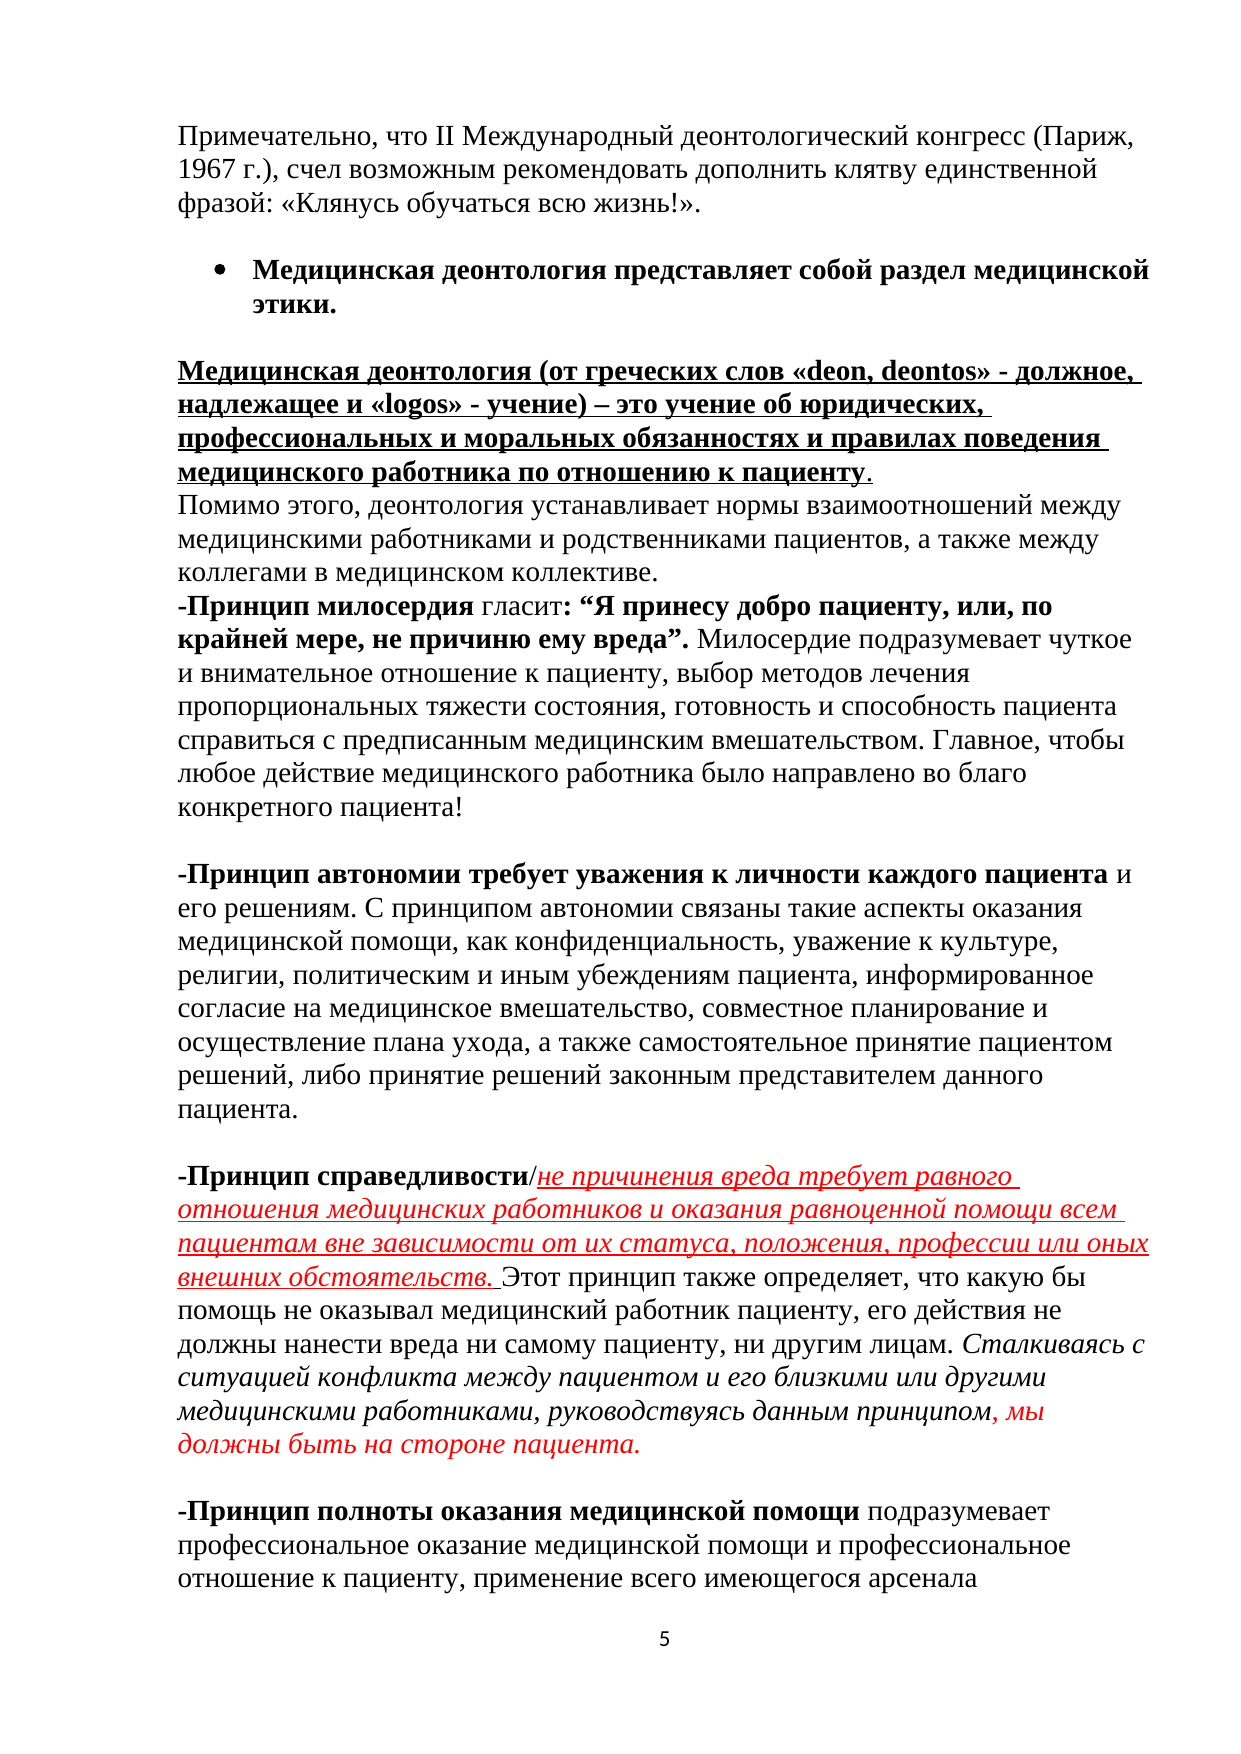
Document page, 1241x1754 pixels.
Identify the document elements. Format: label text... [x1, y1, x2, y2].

list Медицинская деонтология представляет собой раздел медицинской этики. [215, 252, 1152, 319]
text Медицинская деонтология (от греческих слов «deon, deontos» - должное, надлежащее и «logos» - учение) – это учение об юридических, профессиональных и моральных обязанностях и правилах поведения медицинского работника по отношению к пациенту. [177, 353, 1152, 487]
text -Принцип милосердия гласит: “Я принесу добро пациенту, или, по крайней мере, не причиню ему вреда”. Милосердие подразумевает чуткое и внимательное отношение к пациенту, выбор методов лечения пропорциональных тяжести состояния, готовность и способность пациента справиться с предписанным медицинским вмешательством. Главное, чтобы любое действие медицинского работника было направлено во благо конкретного пациента! [177, 588, 1152, 823]
text Помимо этого, деонтология устанавливает нормы взаимоотношений между медицинскими работниками и родственниками пациентов, а также между коллегами в медицинском коллективе. [177, 487, 1152, 588]
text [177, 1493, 1152, 1594]
text -Принцип автономии требует уважения к личности каждого пациента и его решениям. С принципом автономии связаны такие аспекты оказания медицинской помощи, как конфиденциальность, уважение к культуре, религии, политическим и иным убеждениям пациента, информированное согласие на медицинское вмешательство, совместное планирование и осуществление плана ухода, а также самостоятельное принятие пациентом решений, либо принятие решений законным представителем данного пациента. [177, 856, 1152, 1124]
text -Принцип справедливости/не причинения вреда требует равного отношения медицинских работников и оказания равноценной помощи всем пациентам вне зависимости от их статуса, положения, профессии или оных внешних обстоятельств. Этот принцип также определяет, что какую бы помощь не оказывал медицинский работник пациенту, его действия не должны нанести вреда ни самому пациенту, ни другим лицам. Сталкиваясь с ситуацией конфликта между пациентом и его близкими или другими медицинскими работниками, руководствуясь данным принципом, мы должны быть на стороне пациента. [177, 1158, 1152, 1460]
text Примечательно, что II Международный деонтологический конгресс (Париж, 1967 г.), счел возможным рекомендовать дополнить клятву единственной фразой: «Клянусь обучаться всю жизнь!». [177, 118, 1152, 219]
